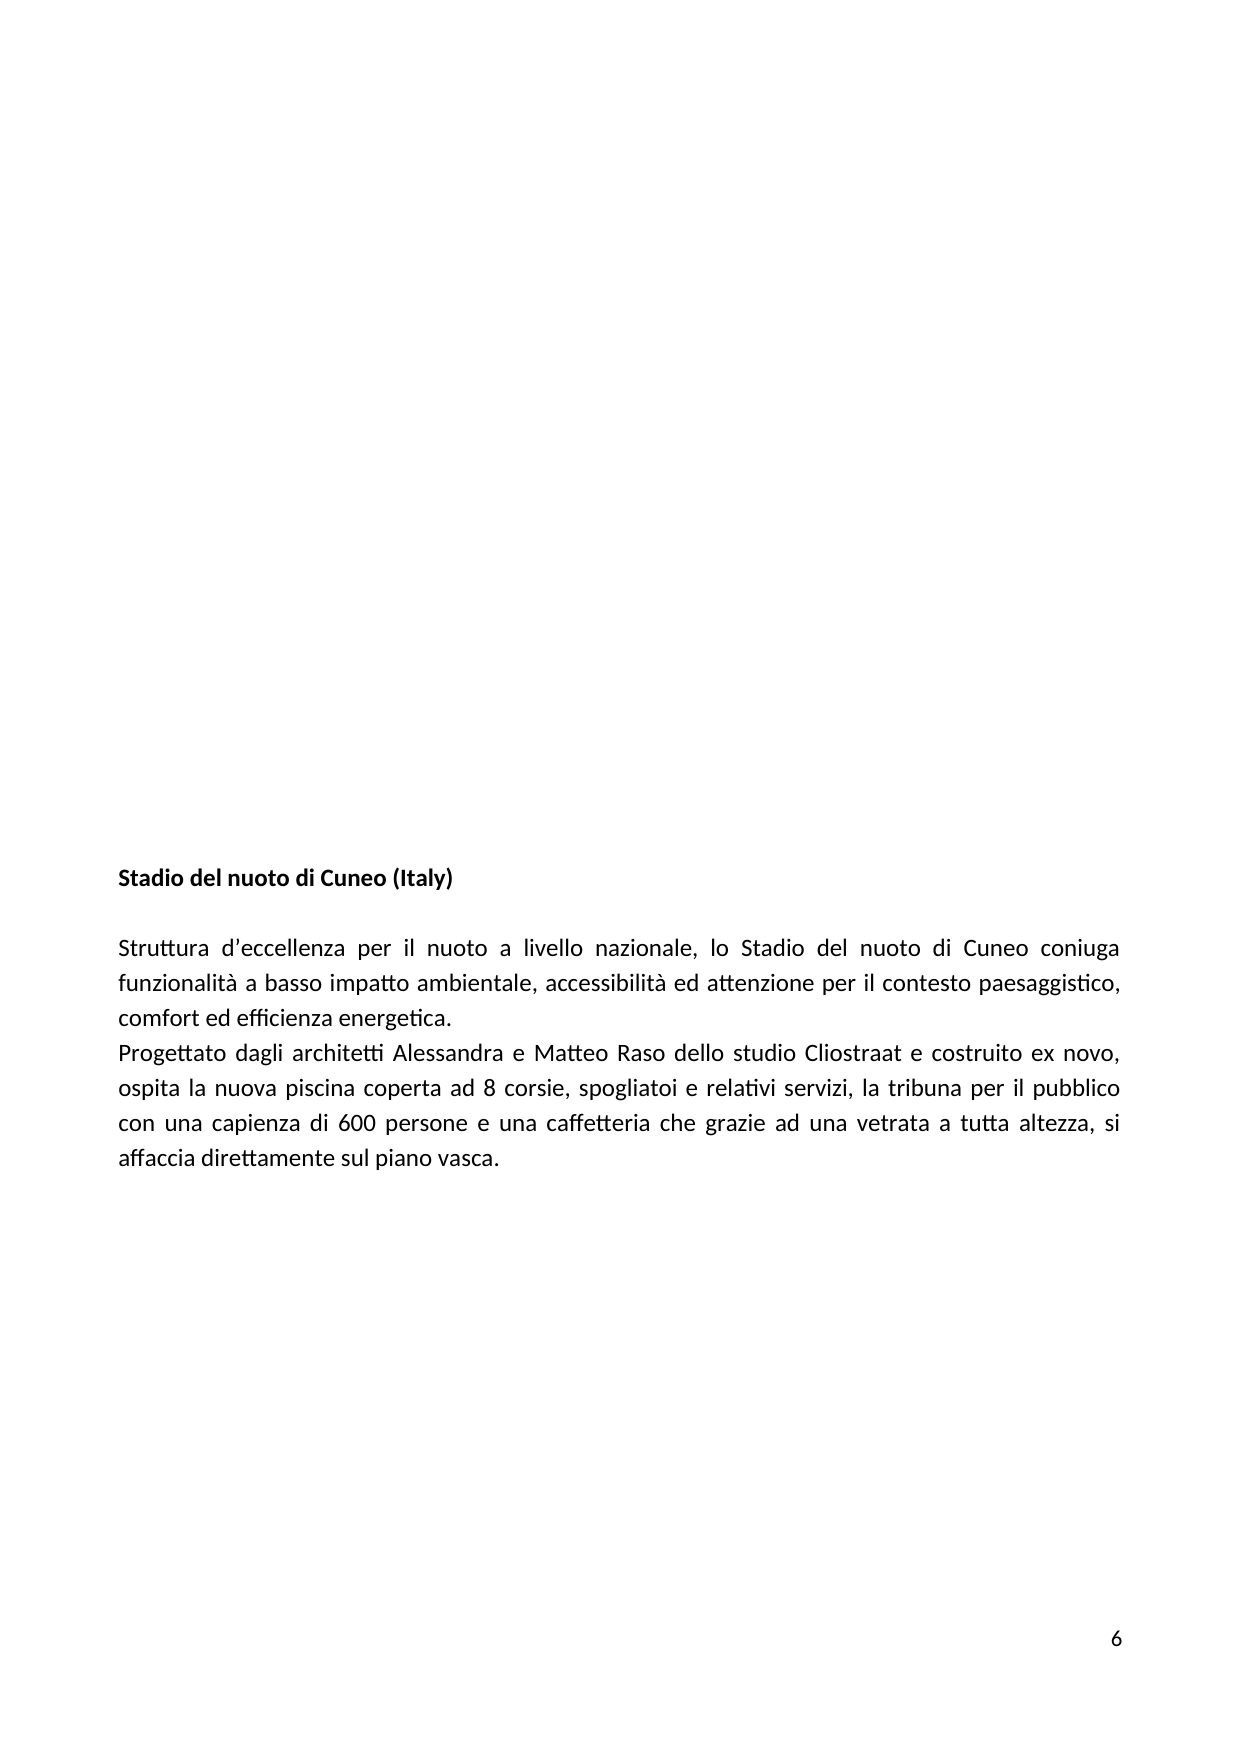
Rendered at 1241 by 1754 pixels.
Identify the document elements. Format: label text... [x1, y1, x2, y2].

text Struttura d’eccellenza per il nuoto a livello nazionale, lo Stadio del nuoto di Cuneo coniuga funzionalità a basso impatto ambientale, accessibilità ed attenzione per il contesto paesaggistico, comfort ed efficienza energetica. [118, 932, 1122, 1033]
text Stadio del nuoto di Cuneo (Italy) [118, 862, 1122, 893]
text Progettato dagli architetti Alessandra e Matteo Raso dello studio Cliostraat e costruito ex novo, ospita la nuova piscina coperta ad 8 corsie, spogliatoi e relativi servizi, la tribuna per il pubblico con una capienza di 600 persone e una caffetteria che grazie ad una vetrata a tutta altezza, si affaccia direttamente sul piano vasca. [118, 1037, 1122, 1173]
